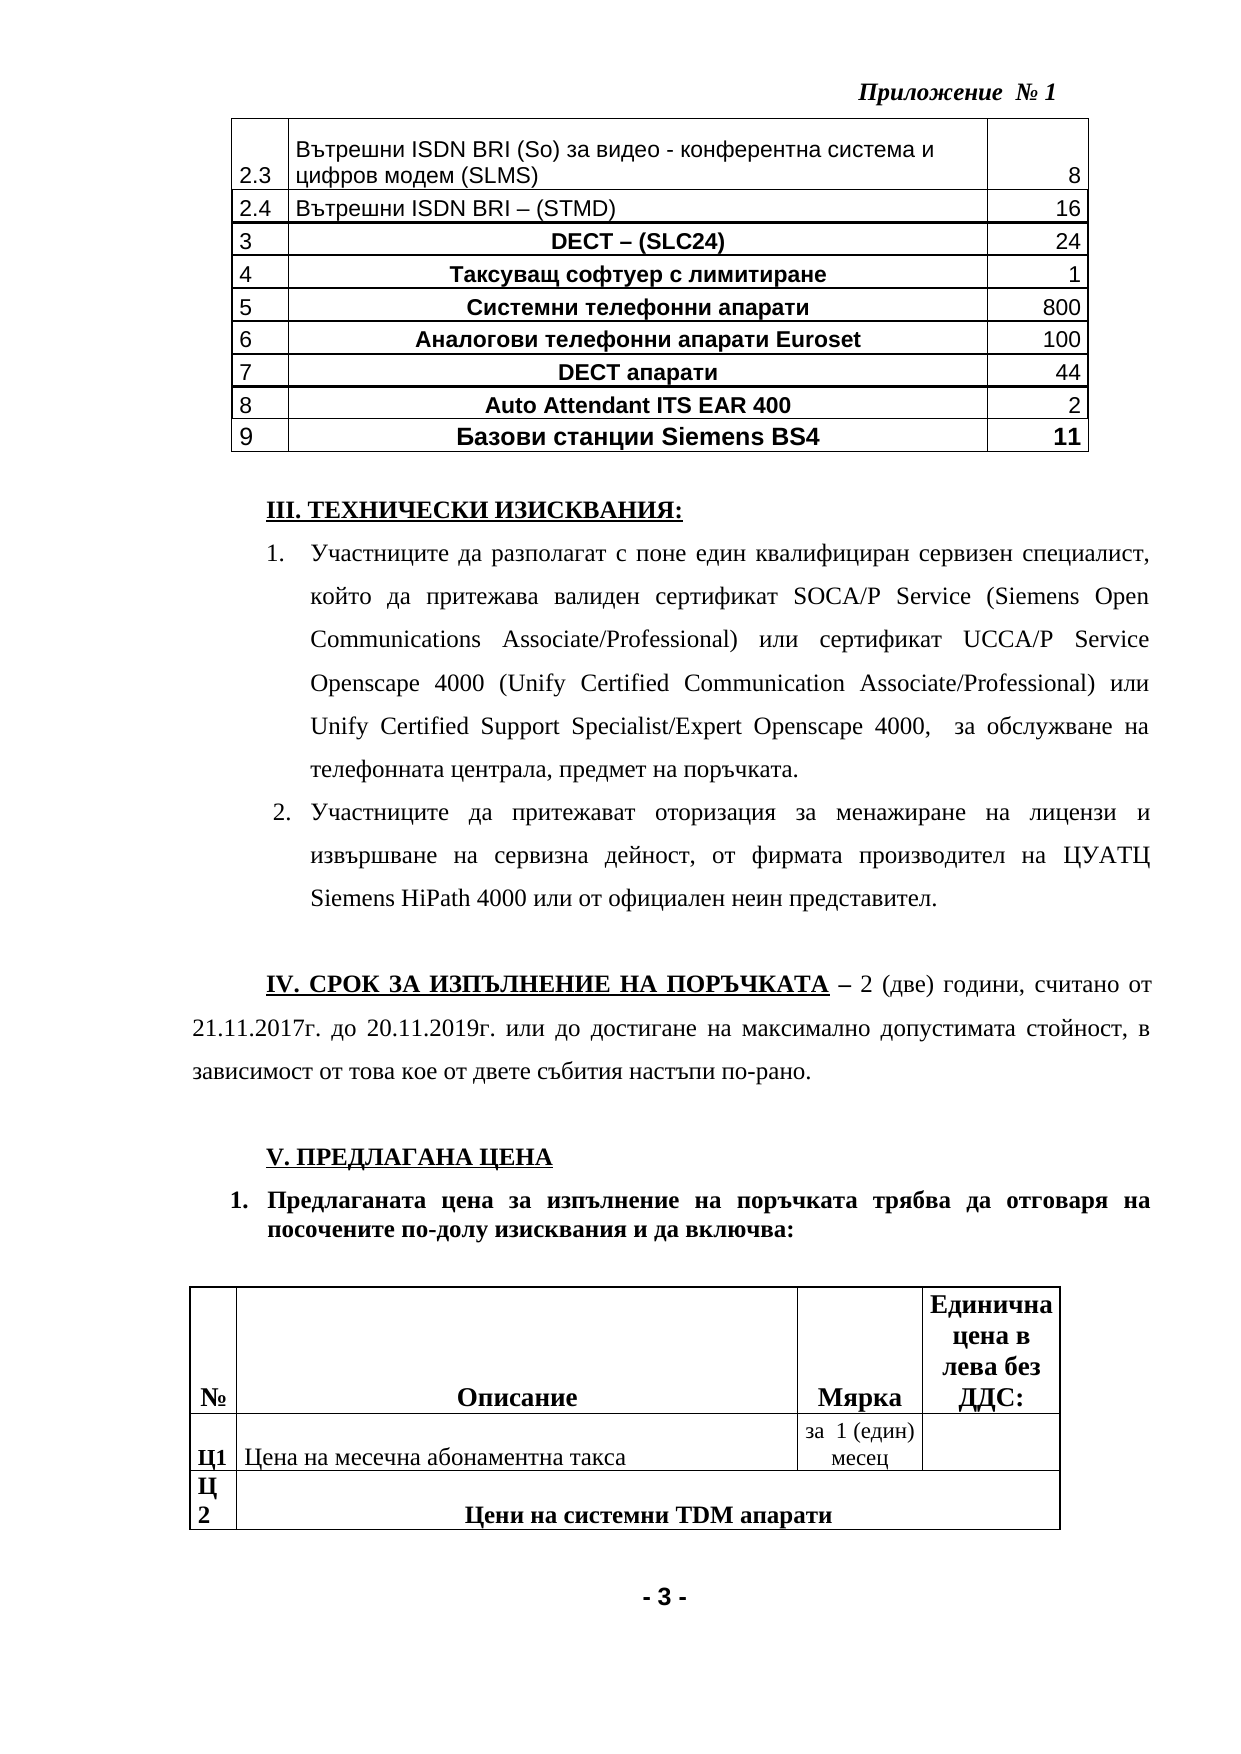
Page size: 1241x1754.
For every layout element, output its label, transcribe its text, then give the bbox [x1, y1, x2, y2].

table_cell Вътрешни ISDN BRI (So) за видео - конферентна система и цифров модем (SLMS) [289, 119, 987, 188]
table_cell 800 [988, 289, 1087, 320]
table_cell 2.3 [232, 119, 288, 188]
table_cell Ц1 [191, 1414, 236, 1470]
table_cell Аналогови телефонни апарати Euroset [289, 322, 987, 353]
table_cell 9 [232, 419, 288, 451]
table_cell 5 [233, 289, 288, 320]
table_cell 4 [233, 256, 288, 287]
table_cell DECT – (SLC24) [289, 224, 987, 254]
table_cell 8 [233, 388, 288, 418]
text V. ПРЕДЛАГАНА ЦЕНА [266, 1142, 1150, 1171]
table_cell 11 [988, 419, 1088, 451]
table_cell 16 [988, 190, 1087, 221]
table_header Описание [237, 1288, 797, 1412]
text ΙΙΙ. ТЕХНИЧЕСКИ ИЗИСКВАНИЯ: [266, 495, 1150, 524]
table_cell 6 [233, 322, 288, 353]
table_cell 2.4 [233, 190, 288, 221]
table_cell 44 [988, 355, 1087, 385]
table_cell Auto Attendant ITS EAR 400 [289, 388, 987, 418]
table_cell 2 [988, 388, 1087, 418]
table_cell Базови станции Siemens BS4 [289, 419, 987, 451]
table_cell 24 [988, 224, 1087, 254]
table_cell Цена на месечна абонаментна такса [237, 1414, 797, 1470]
table_header Единична цена в лева без ДДС: [923, 1288, 1059, 1412]
table_cell Вътрешни ISDN BRI – (STMD) [289, 190, 987, 221]
table_cell Системни телефонни апарати [289, 289, 987, 320]
table_cell 3 [233, 224, 288, 254]
text IV. СРОК ЗА ИЗПЪЛНЕНИЕ НА ПОРЪЧКАТА – 2 (две) години, считано от 21.11.2017г. до 20.11.2019г. или до достигане на максимално допустимата стойност, в зависимост от това кое от двете събития настъпи по-рано. [192, 969, 1152, 1084]
table_cell Цени на системни TDM апарати [237, 1471, 1059, 1529]
table_cell за 1 (един) месец [798, 1414, 922, 1470]
table_cell 7 [233, 355, 288, 385]
list Участниците да разполагат с поне един квалифициран сервизен специалист, който да притежава валиден сертификат SOCA/P Service (Siemens Open Communications Associate/Professional) или сертификат UCCA/P Service Openscape 4000 (Unify Certified Communication Associate/Professional) или Unify Certified Support Specialist/Expert Openscape 4000, за обслужване на телефонната централа, предмет на поръчката. [266, 538, 1150, 783]
list Участниците да притежават оторизация за менажиране на лицензи и извършване на сервизна дейност, от фирмата производител на ЦУАТЦ Siemens HiPath 4000 или от официален неин представител. [273, 797, 1150, 912]
table_cell 100 [988, 322, 1087, 353]
table_cell 1 [988, 256, 1087, 287]
table_cell Ц2 [191, 1471, 236, 1529]
table_header № [191, 1288, 236, 1412]
table_cell Таксуващ софтуер с лимитиране [289, 256, 987, 287]
list Предлаганата цена за изпълнение на поръчката трябва да отговаря на посочените по-долу изисквания и да включва: [229, 1185, 1152, 1243]
table_cell 8 [988, 119, 1088, 188]
table_header Мярка [798, 1288, 922, 1412]
table_cell [923, 1414, 1059, 1470]
table_cell DECT апарати [289, 355, 987, 385]
